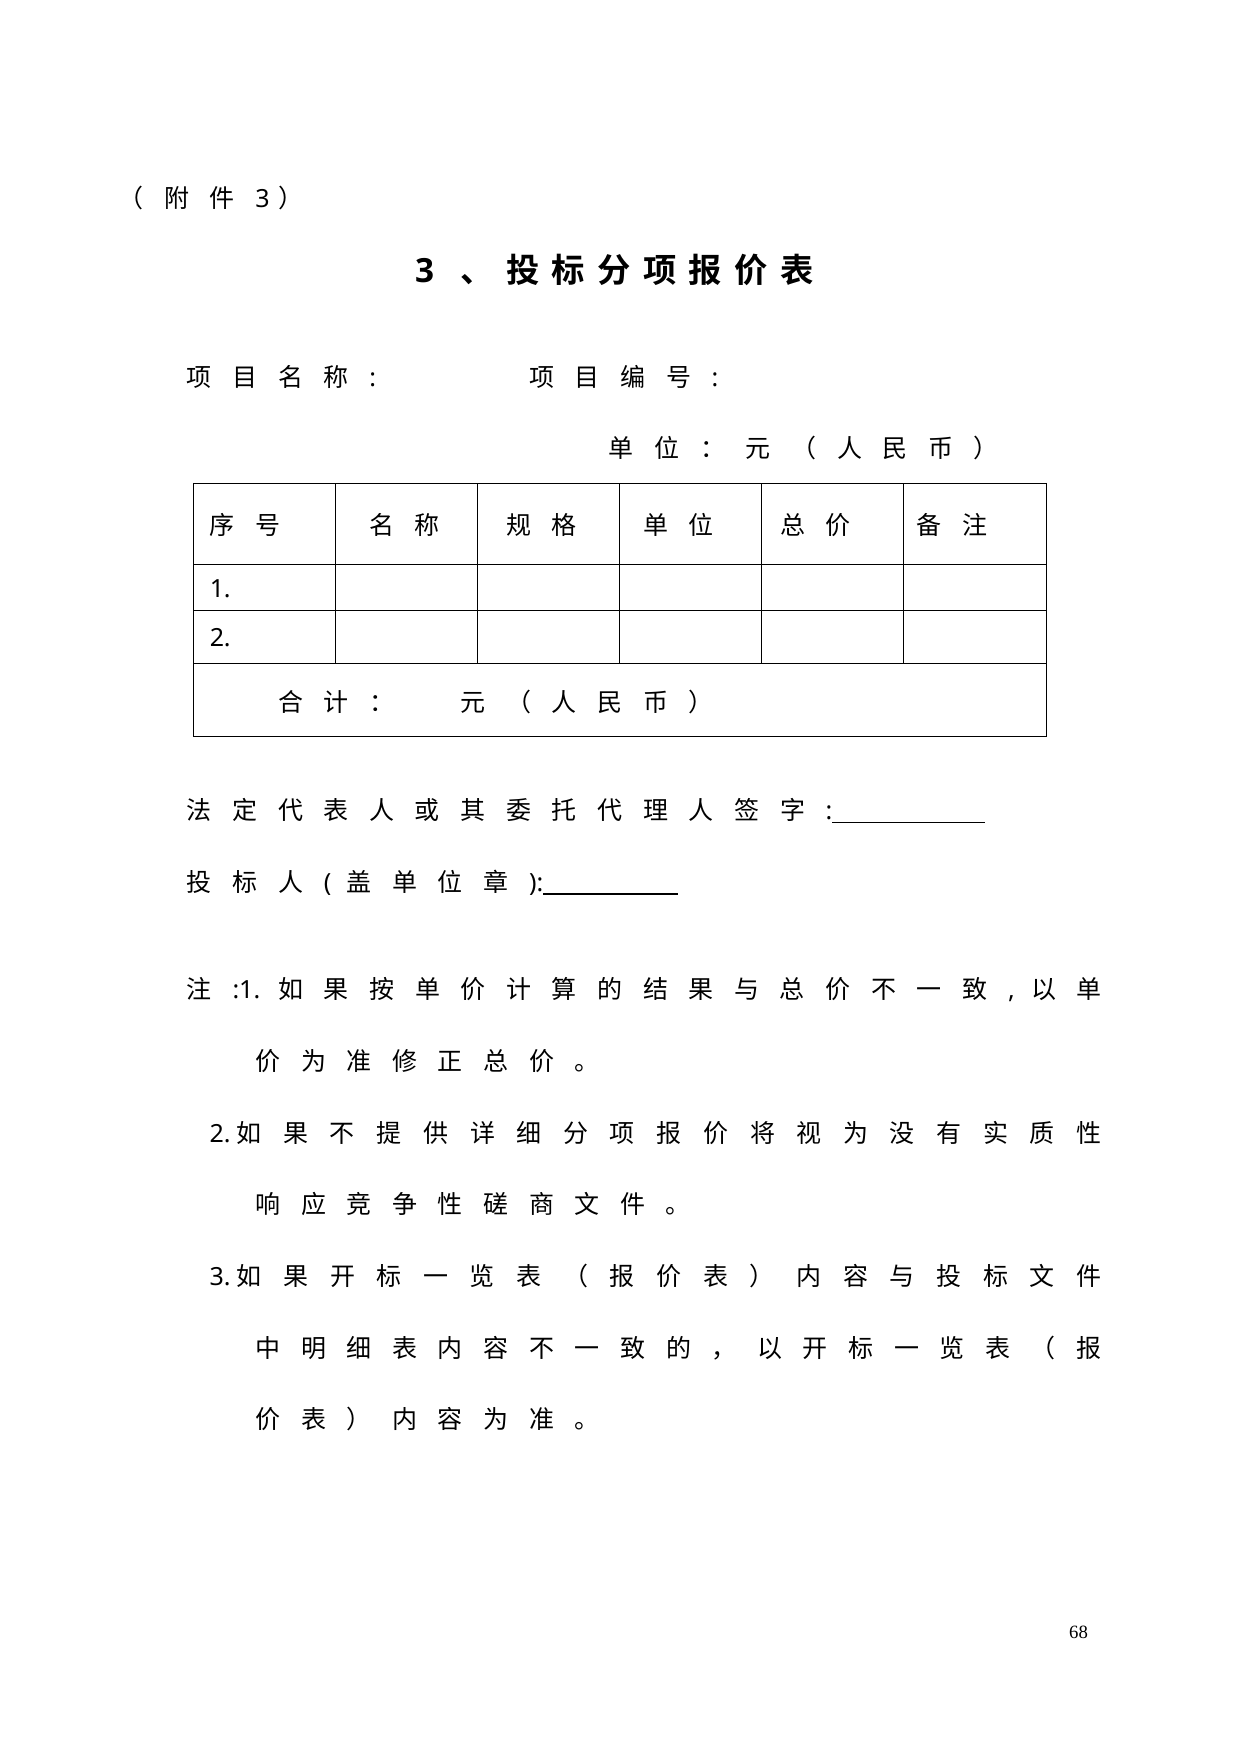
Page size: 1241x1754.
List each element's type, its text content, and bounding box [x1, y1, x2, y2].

text 法定代表人或其委托代理人签字: [177, 773, 1122, 844]
text 注:1.如果按单价计算的结果与总价不一致,以单价为准修正总价。 [177, 952, 1122, 1095]
table_cell [336, 611, 477, 663]
table_cell 合计： 元（人民币） [194, 664, 1046, 736]
table_header 名称 [336, 484, 477, 564]
text 2.如果不提供详细分项报价将视为没有实质性响应竞争性磋商文件。 [177, 1095, 1122, 1239]
list 3 、投标分项报价表 [118, 232, 1122, 304]
text 单位：元（人民币） [177, 411, 1122, 483]
table_cell 2. [194, 611, 335, 663]
table_cell [904, 565, 1046, 610]
table_cell [762, 565, 903, 610]
table_cell 1. [194, 565, 335, 610]
table_header 规格 [478, 484, 619, 564]
table_cell [762, 611, 903, 663]
table_cell [620, 565, 761, 610]
table_header 序号 [194, 484, 335, 564]
table_header 总价 [762, 484, 903, 564]
table_cell [336, 565, 477, 610]
text 项目名称: 项目编号: [177, 339, 1122, 411]
table_cell [904, 611, 1046, 663]
table_cell [478, 611, 619, 663]
list （附件3） [118, 160, 1122, 232]
table_header 备注 [904, 484, 1046, 564]
text 3.如果开标一览表（报价表）内容与投标文件中明细表内容不一致的，以开标一览表（报价表）内容为准。 [177, 1239, 1122, 1454]
table_header 单位 [620, 484, 761, 564]
text 投标人(盖单位章): [177, 844, 1122, 916]
table_cell [620, 611, 761, 663]
table_cell [478, 565, 619, 610]
